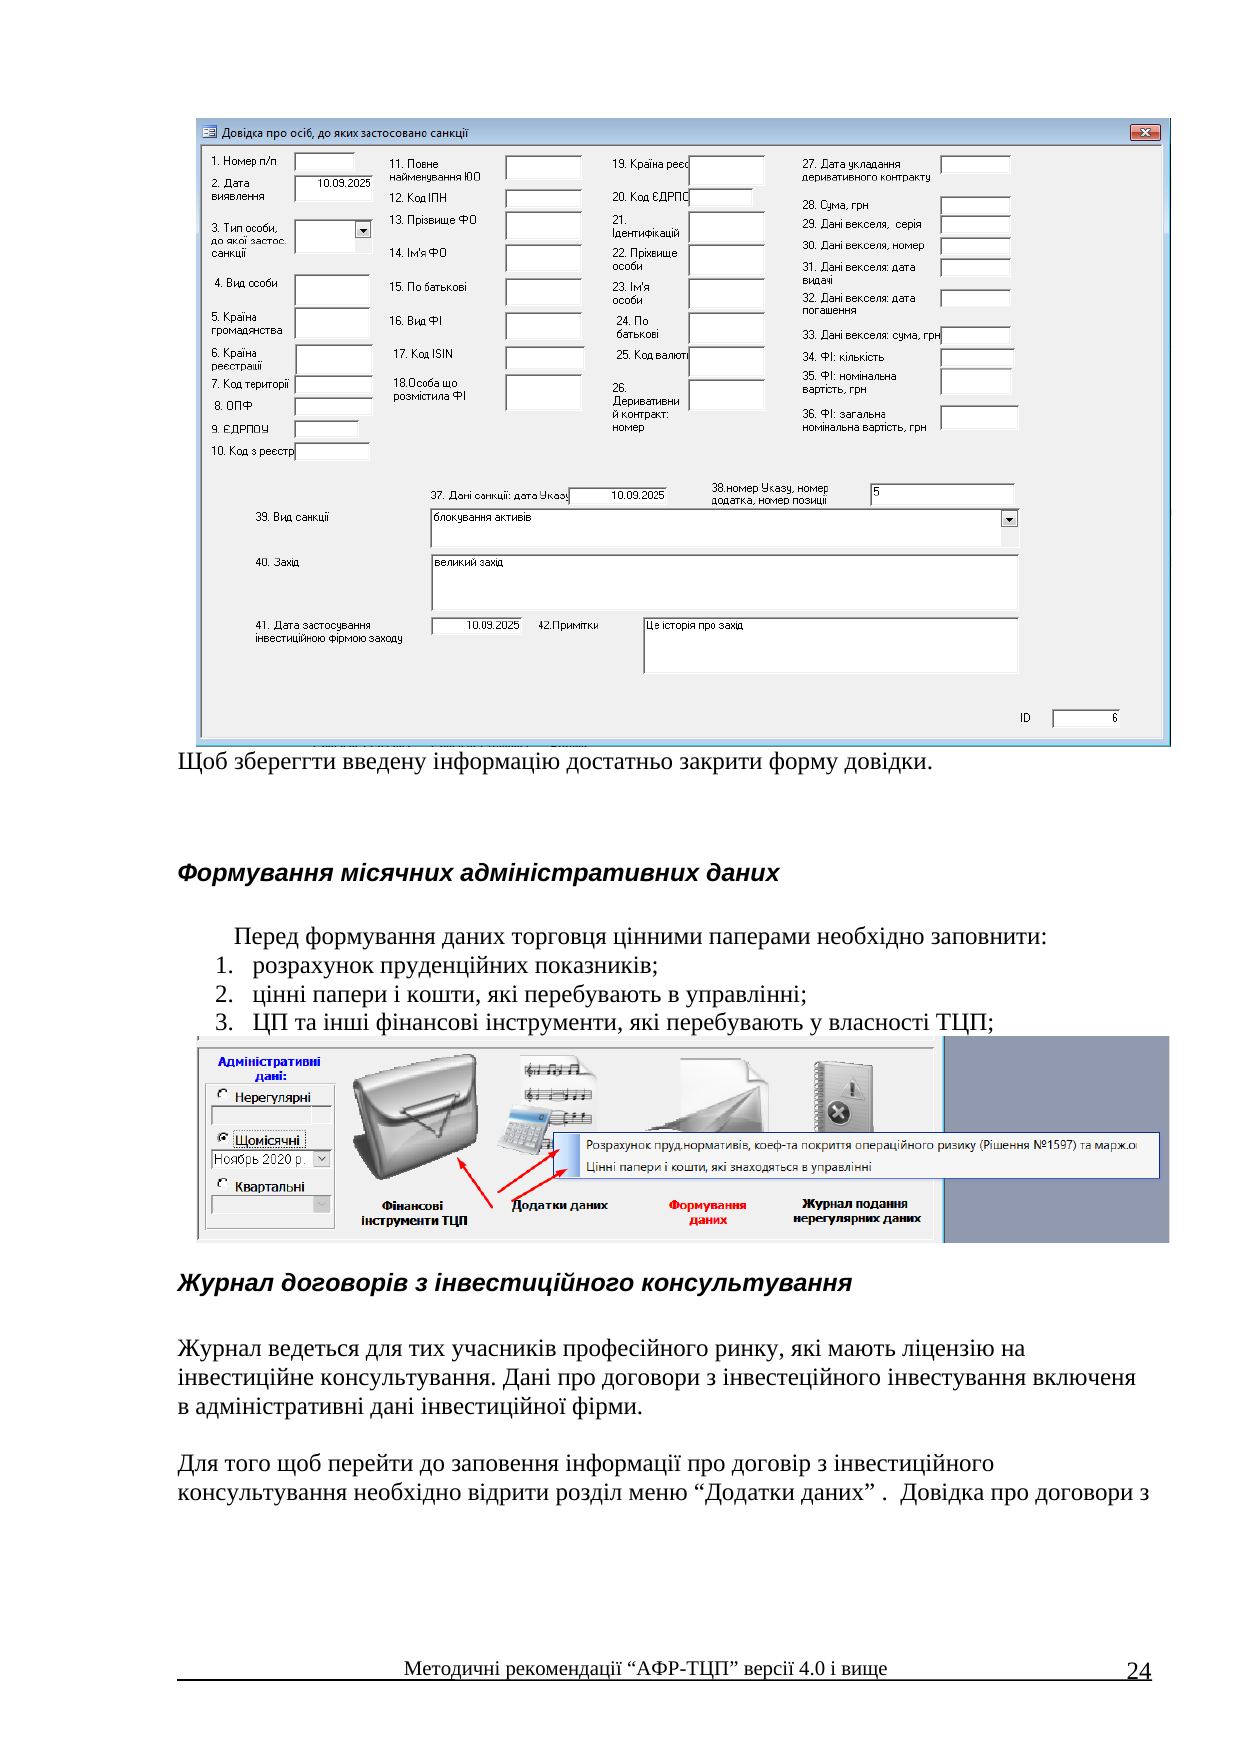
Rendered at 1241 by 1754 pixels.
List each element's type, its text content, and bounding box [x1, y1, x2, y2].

list розрахунок пруденційних показників; [215, 950, 1152, 979]
subtitle Журнал договорів з інвестиційного консультування [177, 1267, 1152, 1296]
text Щоб збереггти введену інформацію достатньо закрити форму довідки. [177, 746, 1152, 775]
subtitle Формування місячних адміністративних даних [177, 857, 1152, 886]
list ЦП та інші фінансові інструменти, які перебувають у власності ТЦП; [215, 1007, 1152, 1036]
list цінні папери і кошти, які перебувають в управлінні; [215, 979, 1152, 1007]
text Перед формування даних торговця цінними паперами необхідно заповнити: [177, 921, 1152, 950]
text Журнал ведеться для тих учасників професійного ринку, які мають ліцензію на інвестиційне консультування. Дані про договори з інвестеційного інвестування включеня в адміністративні дані інвестиційної фірми. [177, 1333, 1152, 1420]
picture [196, 1036, 1170, 1243]
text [177, 1448, 1152, 1506]
